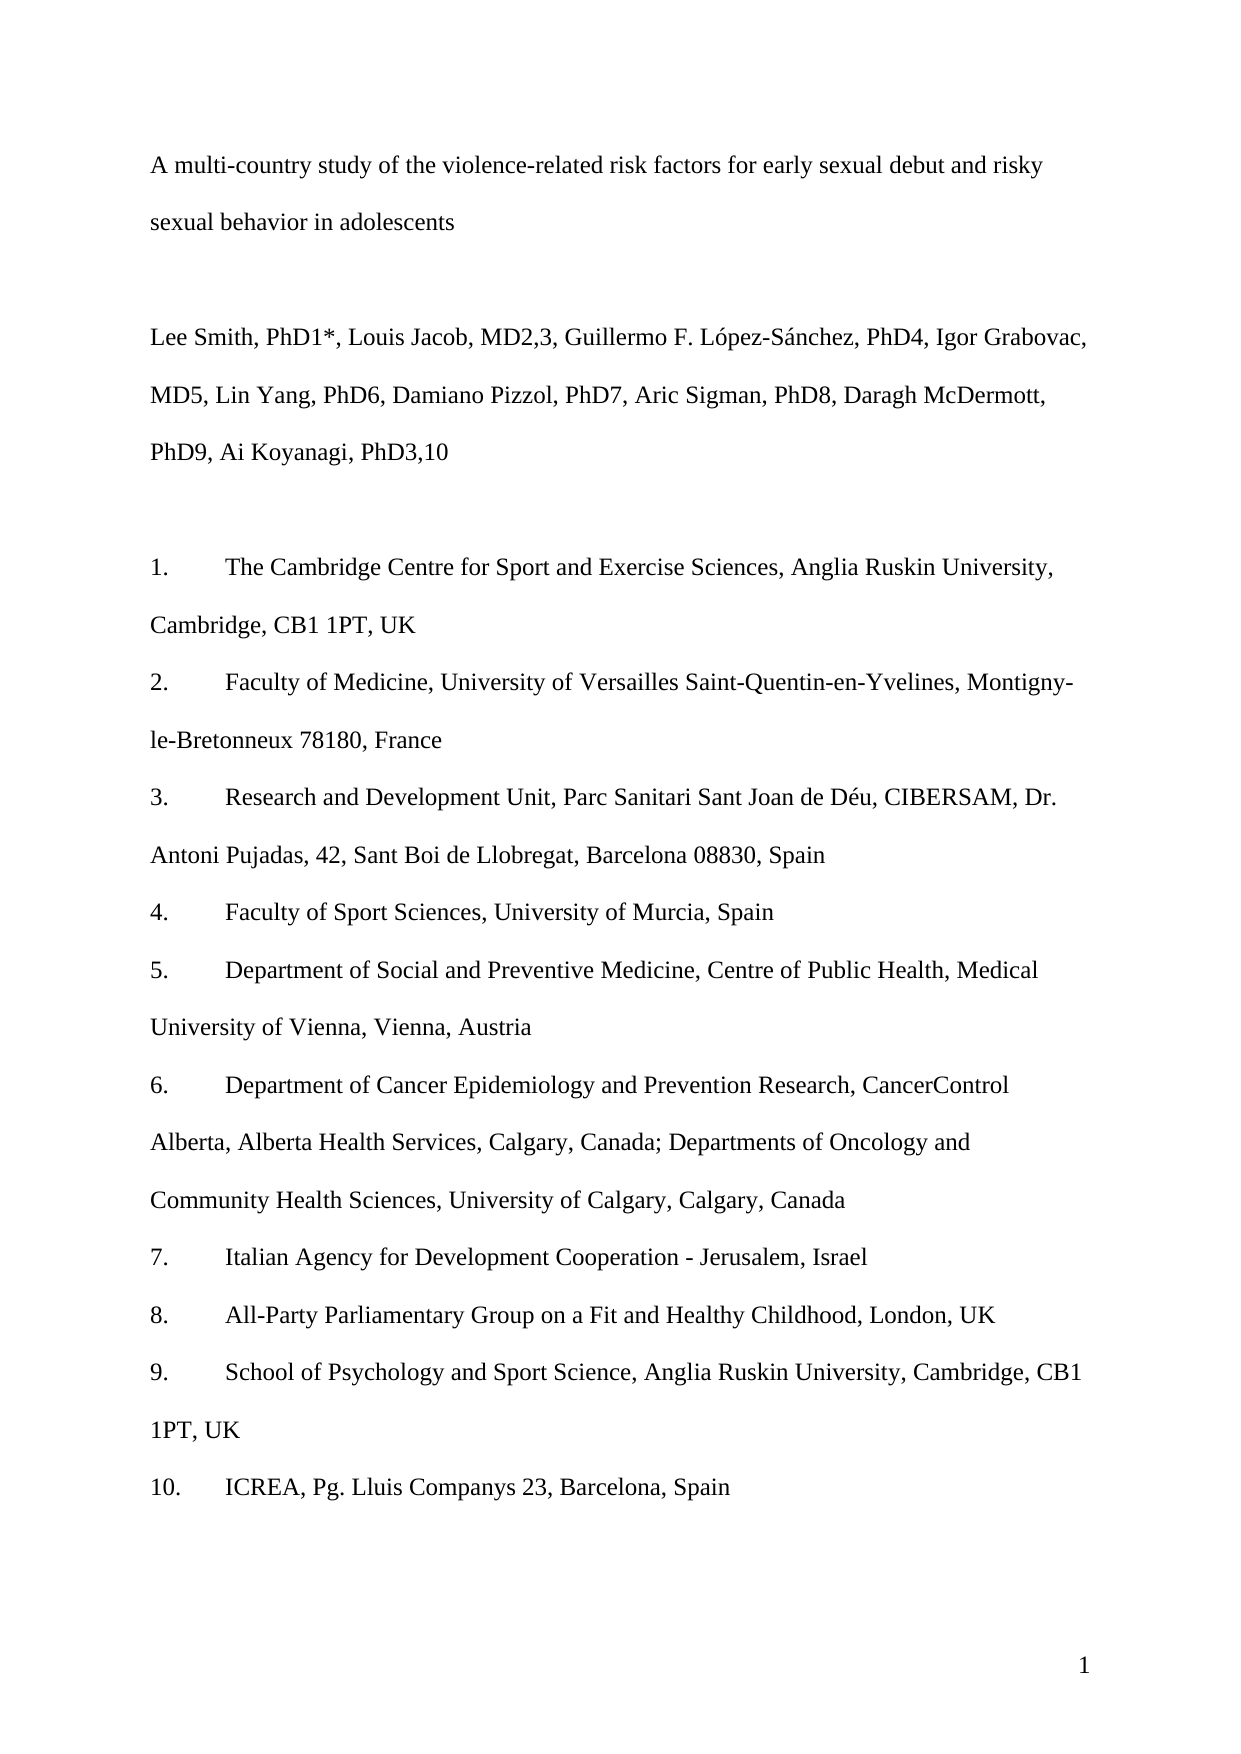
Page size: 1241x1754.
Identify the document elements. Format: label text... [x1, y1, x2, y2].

text 7. Italian Agency for Development Cooperation - Jerusalem, Israel [150, 1242, 1090, 1271]
text Lee Smith, PhD1*, Louis Jacob, MD2,3, Guillermo F. López-Sánchez, PhD4, Igor Grabovac, MD5, Lin Yang, PhD6, Damiano Pizzol, PhD7, Aric Sigman, PhD8, Daragh McDermott, PhD9, Ai Koyanagi, PhD3,10 [150, 322, 1090, 466]
text 5. Department of Social and Preventive Medicine, Centre of Public Health, Medical University of Vienna, Vienna, Austria [150, 955, 1090, 1041]
text 9. School of Psychology and Sport Science, Anglia Ruskin University, Cambridge, CB1 1PT, UK [150, 1357, 1090, 1444]
text 4. Faculty of Sport Sciences, University of Murcia, Spain [150, 897, 1090, 926]
text 1. The Cambridge Centre for Sport and Exercise Sciences, Anglia Ruskin University, Cambridge, CB1 1PT, UK [150, 552, 1090, 639]
text 3. Research and Development Unit, Parc Sanitari Sant Joan de Déu, CIBERSAM, Dr. Antoni Pujadas, 42, Sant Boi de Llobregat, Barcelona 08830, Spain [150, 782, 1090, 869]
text 6. Department of Cancer Epidemiology and Prevention Research, CancerControl Alberta, Alberta Health Services, Calgary, Canada; Departments of Oncology and Community Health Sciences, University of Calgary, Calgary, Canada [150, 1070, 1090, 1214]
text 2. Faculty of Medicine, University of Versailles Saint-Quentin-en-Yvelines, Montigny-le-Bretonneux 78180, France [150, 667, 1090, 754]
text 10. ICREA, Pg. Lluis Companys 23, Barcelona, Spain [150, 1472, 1090, 1501]
text 8. All-Party Parliamentary Group on a Fit and Healthy Childhood, London, UK [150, 1300, 1090, 1329]
title A multi-country study of the violence-related risk factors for early sexual debut and risky sexual behavior in adolescents [150, 150, 1090, 236]
